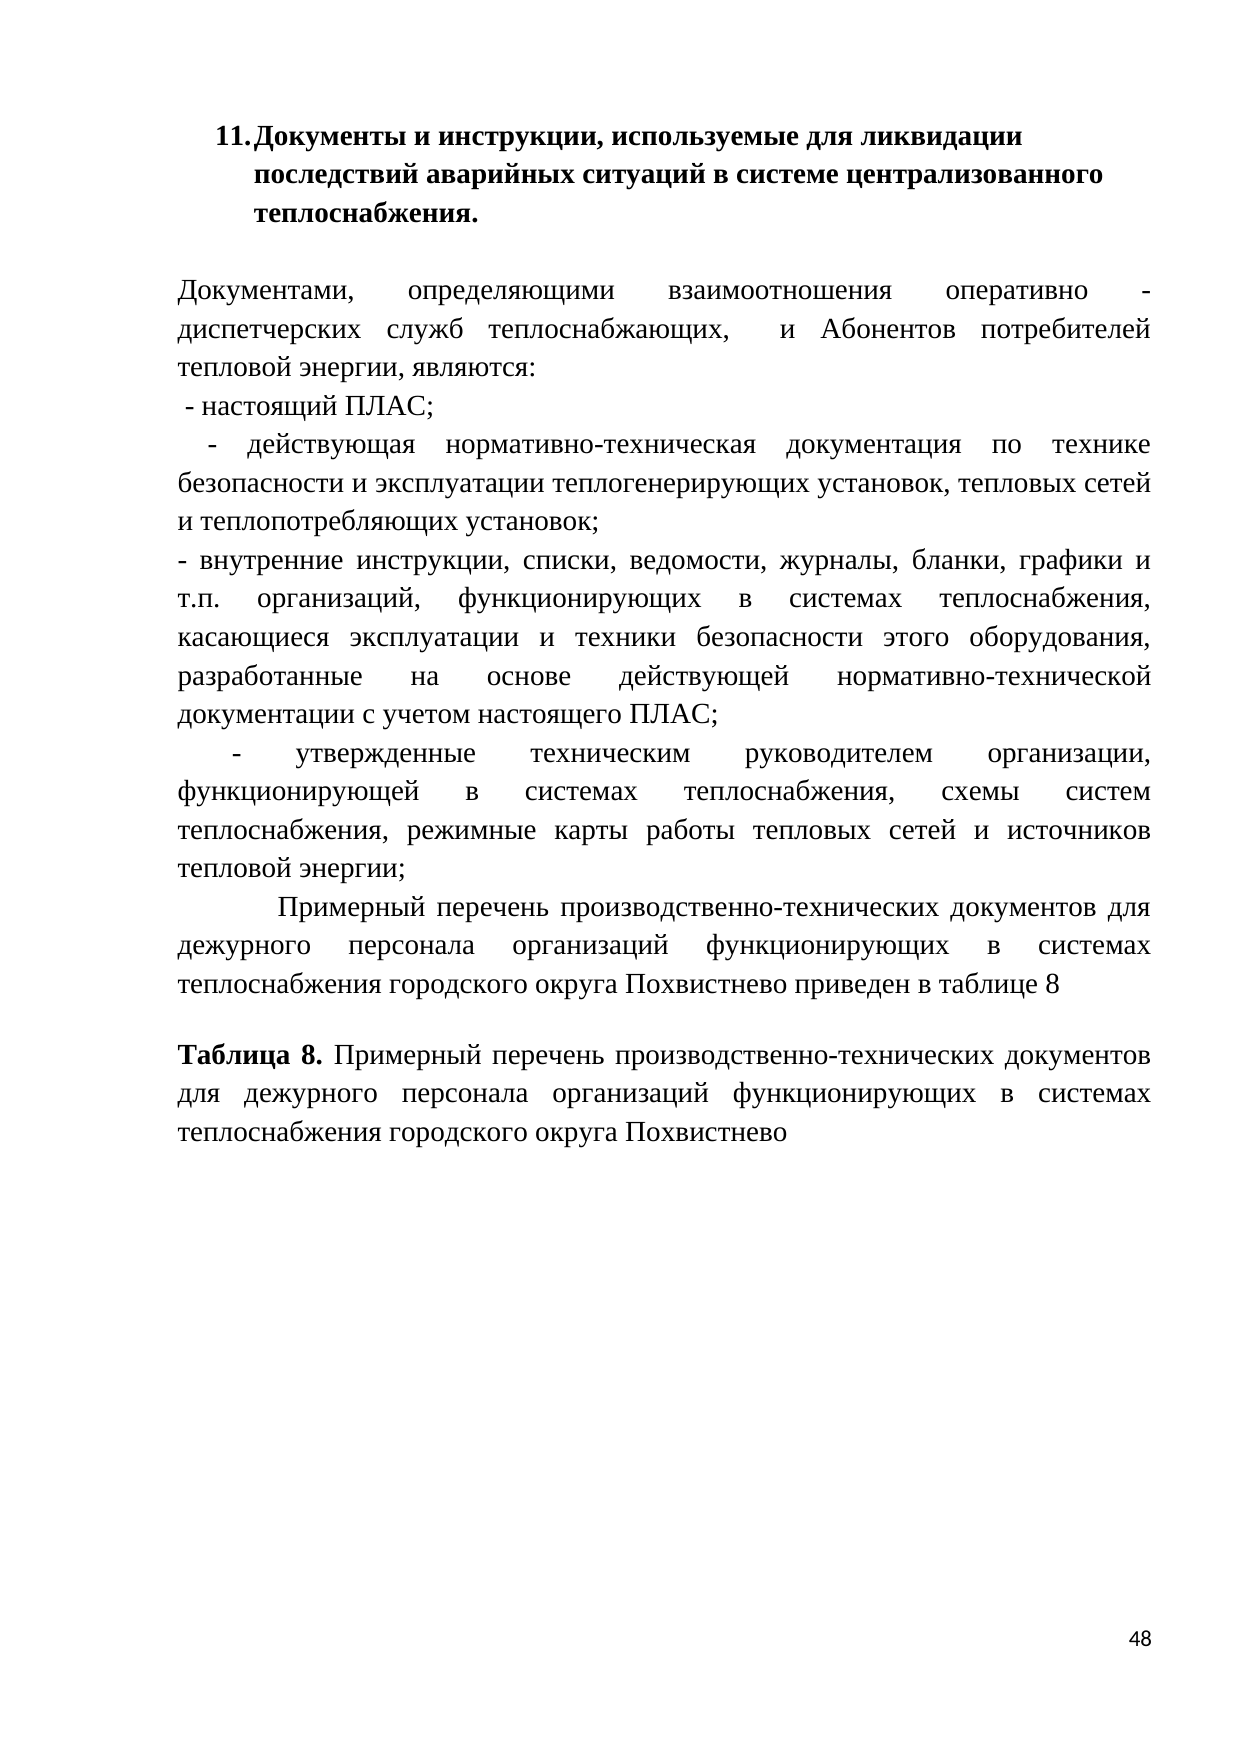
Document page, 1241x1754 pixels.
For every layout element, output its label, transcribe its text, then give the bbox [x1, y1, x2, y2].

list - внутренние инструкции, списки, ведомости, журналы, бланки, графики и т.п. организаций, функционирующих в системах теплоснабжения, касающиеся эксплуатации и техники безопасности этого оборудования, разработанные на основе действующей нормативно-технической документации с учетом настоящего ПЛАС; [177, 542, 1152, 730]
list - действующая нормативно-техническая документация по технике безопасности и эксплуатации теплогенерирующих установок, тепловых сетей и теплопотребляющих установок; [177, 426, 1152, 537]
list Документами, определяющими взаимоотношения оперативно - диспетчерских служб теплоснабжающих, и Абонентов потребителей тепловой энергии, являются: [177, 272, 1152, 383]
list Примерный перечень производственно-технических документов для дежурного персонала организаций функционирующих в системах теплоснабжения городского округа Похвистнево приведен в таблице 8 [177, 889, 1152, 999]
list - утвержденные техническим руководителем организации, функционирующей в системах теплоснабжения, схемы систем теплоснабжения, режимные карты работы тепловых сетей и источников тепловой энергии; [177, 735, 1152, 884]
list Документы и инструкции, используемые для ликвидации последствий аварийных ситуаций в системе централизованного теплоснабжения. [215, 118, 1152, 229]
list - настоящий ПЛАС; [177, 388, 1152, 421]
list Таблица 8. Примерный перечень производственно-технических документов для дежурного персонала организаций функционирующих в системах теплоснабжения городского округа Похвистнево [177, 1037, 1152, 1147]
